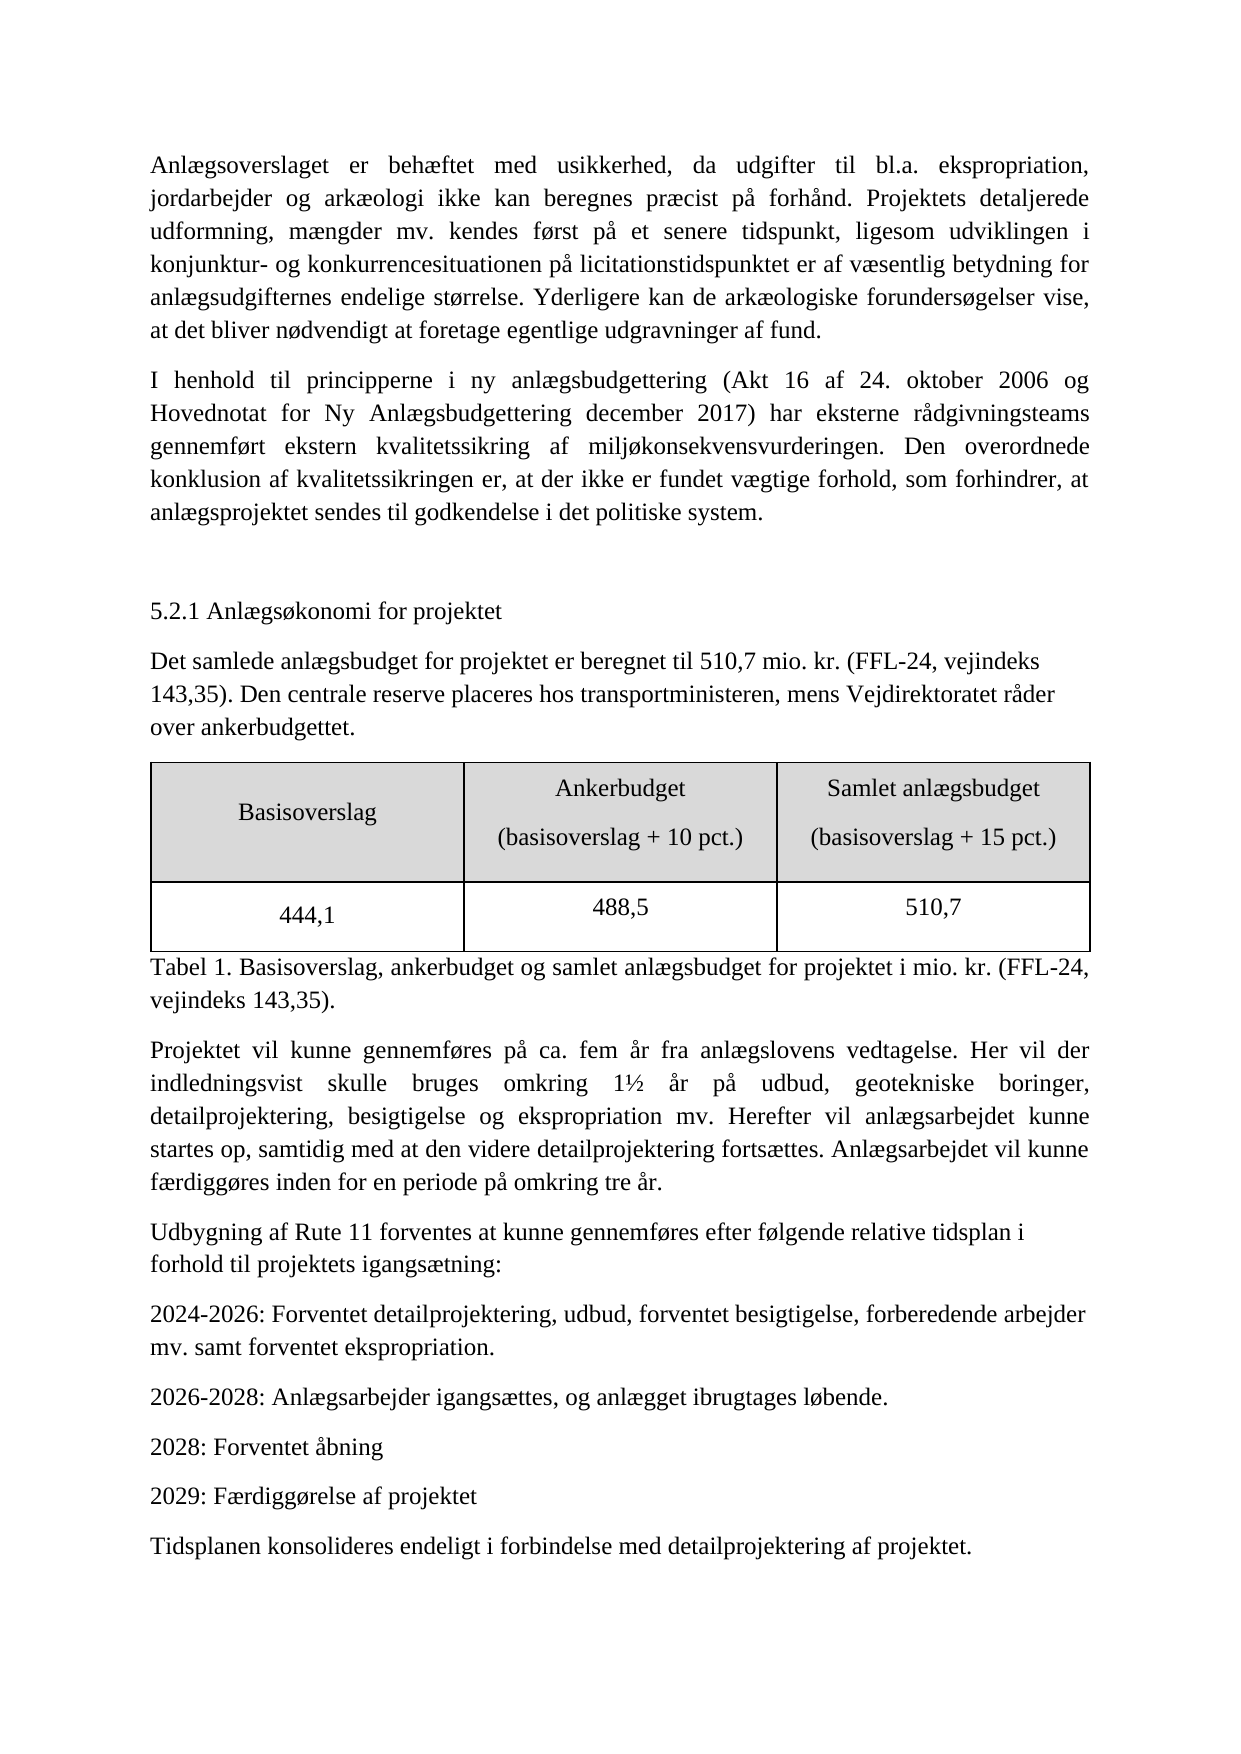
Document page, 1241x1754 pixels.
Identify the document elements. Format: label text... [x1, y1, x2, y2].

table_header Samlet anlægsbudget (basisoverslag + 15 pct.) [778, 763, 1089, 881]
text 2028: Forventet åbning [150, 1432, 1090, 1460]
text Projektet vil kunne gennemføres på ca. fem år fra anlægslovens vedtagelse. Her vil der indledningsvist skulle bruges omkring 1½ år på udbud, geotekniske boringer, detailprojektering, besigtigelse og ekspropriation mv. Herefter vil anlægsarbejdet kunne startes op, samtidig med at den videre detailprojektering fortsættes. Anlægsarbejdet vil kunne færdiggøres inden for en periode på omkring tre år. [150, 1035, 1090, 1196]
text Tidsplanen konsolideres endeligt i forbindelse med detailprojektering af projektet. [150, 1531, 1090, 1560]
table_cell 444,1 [152, 883, 463, 951]
text 2029: Færdiggørelse af projektet [150, 1481, 1090, 1510]
text Tabel 1. Basisoverslag, ankerbudget og samlet anlægsbudget for projektet i mio. kr. (FFL-24, vejindeks 143,35). [150, 952, 1090, 1014]
table_cell 488,5 [465, 883, 776, 951]
text 2026-2028: Anlægsarbejder igangsættes, og anlægget ibrugtages løbende. [150, 1382, 1090, 1411]
text Det samlede anlægsbudget for projektet er beregnet til 510,7 mio. kr. (FFL-24, vejindeks 143,35). Den centrale reserve placeres hos transportministeren, mens Vejdirektoratet råder over ankerbudgettet. [150, 646, 1090, 741]
table_header Ankerbudget (basisoverslag + 10 pct.) [465, 763, 776, 881]
table_header Basisoverslag [152, 763, 463, 881]
text 2024-2026: Forventet detailprojektering, udbud, forventet besigtigelse, forberedende arbejder mv. samt forventet ekspropriation. [150, 1299, 1090, 1361]
text Anlægsoverslaget er behæftet med usikkerhed, da udgifter til bl.a. ekspropriation, jordarbejder og arkæologi ikke kan beregnes præcist på forhånd. Projektets detaljerede udformning, mængder mv. kendes først på et senere tidspunkt, ligesom udviklingen i konjunktur- og konkurrencesituationen på licitationstidspunktet er af væsentlig betydning for anlægsudgifternes endelige størrelse. Yderligere kan de arkæologiske forundersøgelser vise, at det bliver nødvendigt at foretage egentlige udgravninger af fund. [150, 150, 1090, 344]
text I henhold til principperne i ny anlægsbudgettering (Akt 16 af 24. oktober 2006 og Hovednotat for Ny Anlægsbudgettering december 2017) har eksterne rådgivningsteams gennemført ekstern kvalitetssikring af miljøkonsekvensvurderingen. Den overordnede konklusion af kvalitetssikringen er, at der ikke er fundet vægtige forhold, som forhindrer, at anlægsprojektet sendes til godkendelse i det politiske system. [150, 365, 1090, 526]
text Udbygning af Rute 11 forventes at kunne gennemføres efter følgende relative tidsplan i forhold til projektets igangsætning: [150, 1217, 1090, 1278]
text 5.2.1 Anlægsøkonomi for projektet [150, 596, 1090, 625]
table_cell 510,7 [778, 883, 1089, 951]
